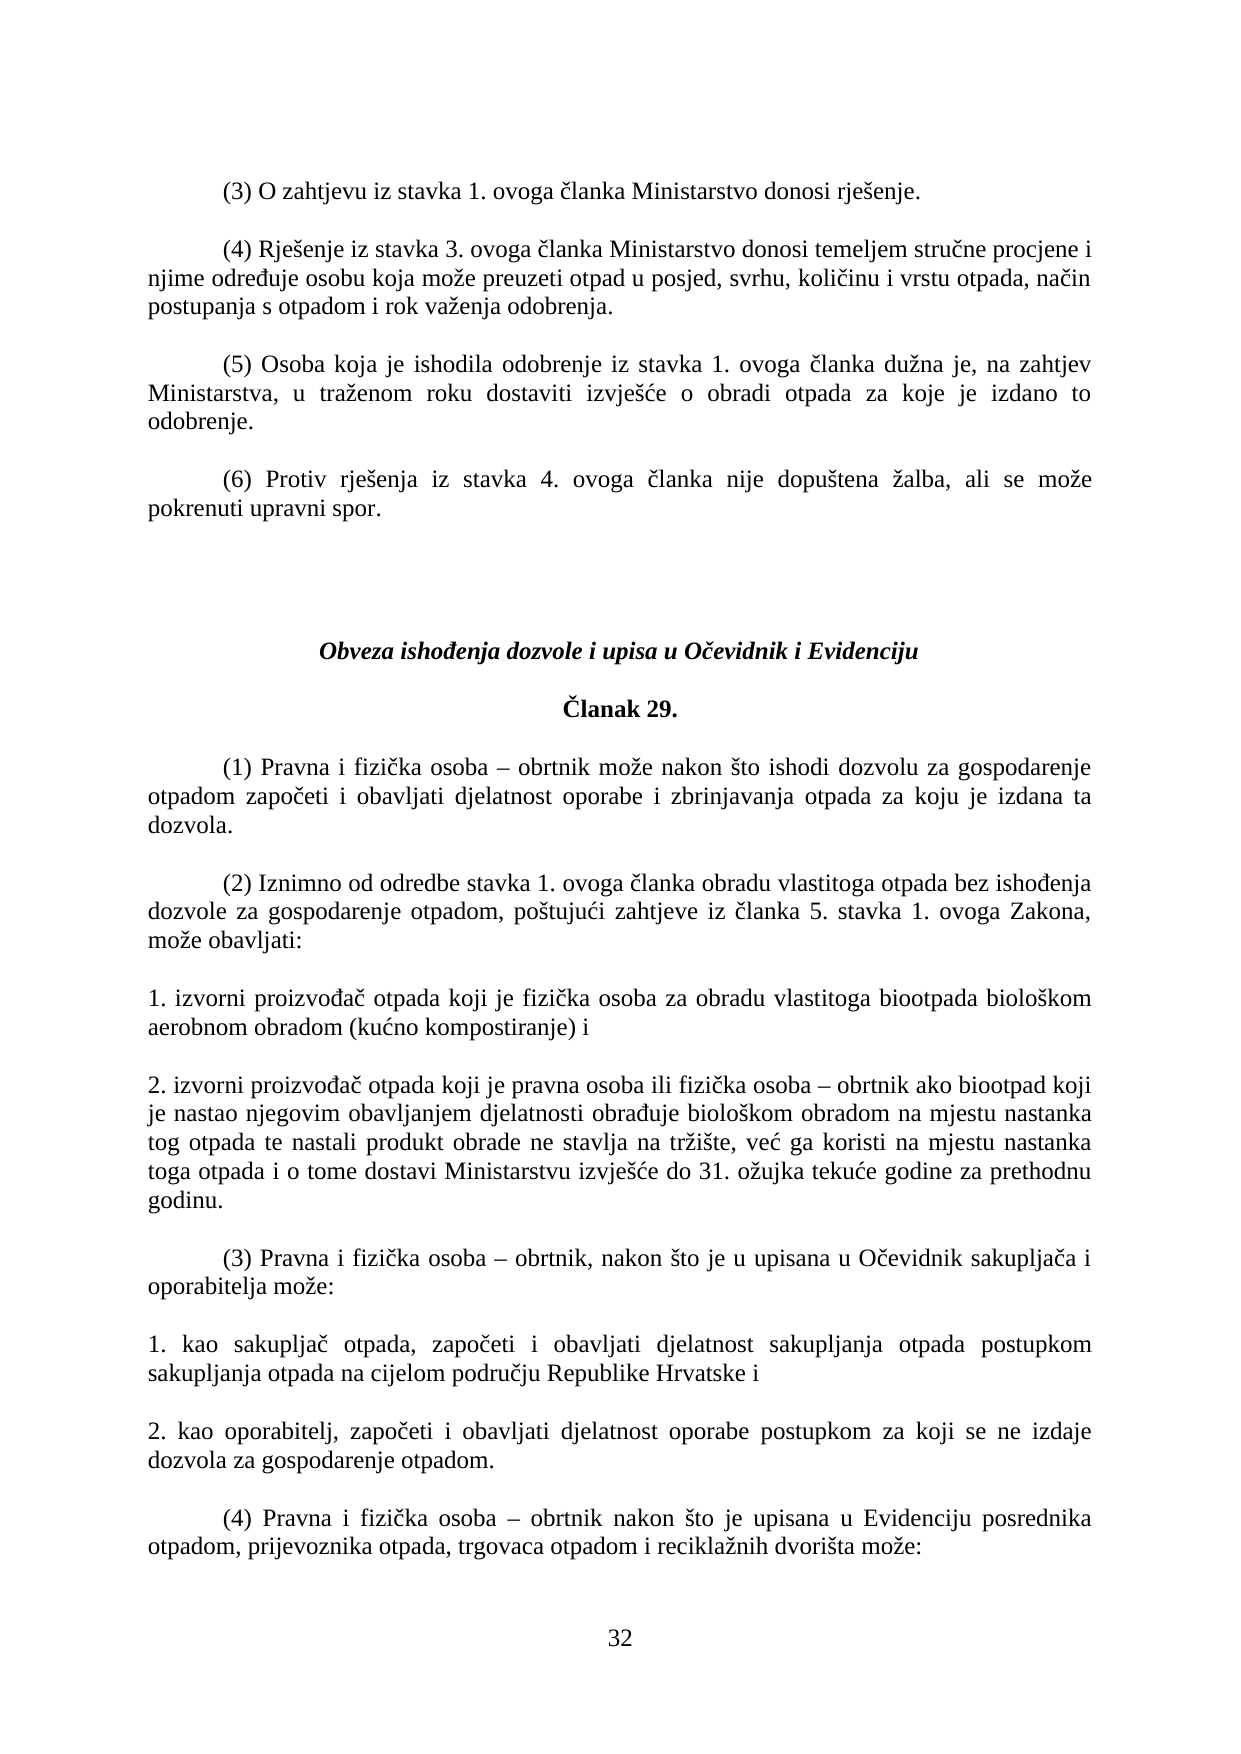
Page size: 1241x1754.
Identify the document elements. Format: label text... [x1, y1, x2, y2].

text 2. izvorni proizvođač otpada koji je pravna osoba ili fizička osoba – obrtnik ako biootpad koji je nastao njegovim obavljanjem djelatnosti obrađuje biološkom obradom na mjestu nastanka tog otpada te nastali produkt obrade ne stavlja na tržište, već ga koristi na mjestu nastanka toga otpada i o tome dostavi Ministarstvu izvješće do 31. ožujka tekuće godine za prethodnu godinu. [148, 1070, 1093, 1213]
text Obveza ishođenja dozvole i upisa u Očevidnik i Evidenciju [148, 636, 1093, 665]
text Članak 29. [148, 694, 1093, 723]
text (6) Protiv rješenja iz stavka 4. ovoga članka nije dopuštena žalba, ali se može pokrenuti upravni spor. [148, 464, 1093, 521]
text (4) Rješenje iz stavka 3. ovoga članka Ministarstvo donosi temeljem stručne procjene i njime određuje osobu koja može preuzeti otpad u posjed, svrhu, količinu i vrstu otpada, način postupanja s otpadom i rok važenja odobrenja. [148, 234, 1093, 320]
text 1. izvorni proizvođač otpada koji je fizička osoba za obradu vlastitoga biootpada biološkom aerobnom obradom (kućno kompostiranje) i [148, 983, 1093, 1041]
text (2) Iznimno od odredbe stavka 1. ovoga članka obradu vlastitoga otpada bez ishođenja dozvole za gospodarenje otpadom, poštujući zahtjeve iz članka 5. stavka 1. ovoga Zakona, može obavljati: [148, 868, 1093, 954]
text 2. kao oporabitelj, započeti i obavljati djelatnost oporabe postupkom za koji se ne izdaje dozvola za gospodarenje otpadom. [148, 1416, 1093, 1473]
text (3) Pravna i fizička osoba – obrtnik, nakon što je u upisana u Očevidnik sakupljača i oporabitelja može: [148, 1243, 1093, 1300]
text (4) Pravna i fizička osoba – obrtnik nakon što je upisana u Evidenciju posrednika otpadom, prijevoznika otpada, trgovaca otpadom i reciklažnih dvorišta može: [148, 1503, 1093, 1560]
text (3) O zahtjevu iz stavka 1. ovoga članka Ministarstvo donosi rješenje. [148, 176, 1093, 205]
text 1. kao sakupljač otpada, započeti i obavljati djelatnost sakupljanja otpada postupkom sakupljanja otpada na cijelom području Republike Hrvatske i [148, 1329, 1093, 1387]
text (5) Osoba koja je ishodila odobrenje iz stavka 1. ovoga članka dužna je, na zahtjev Ministarstva, u traženom roku dostaviti izvješće o obradi otpada za koje je izdano to odobrenje. [148, 349, 1093, 435]
text (1) Pravna i fizička osoba – obrtnik može nakon što ishodi dozvolu za gospodarenje otpadom započeti i obavljati djelatnost oporabe i zbrinjavanja otpada za koju je izdana ta dozvola. [148, 752, 1093, 838]
